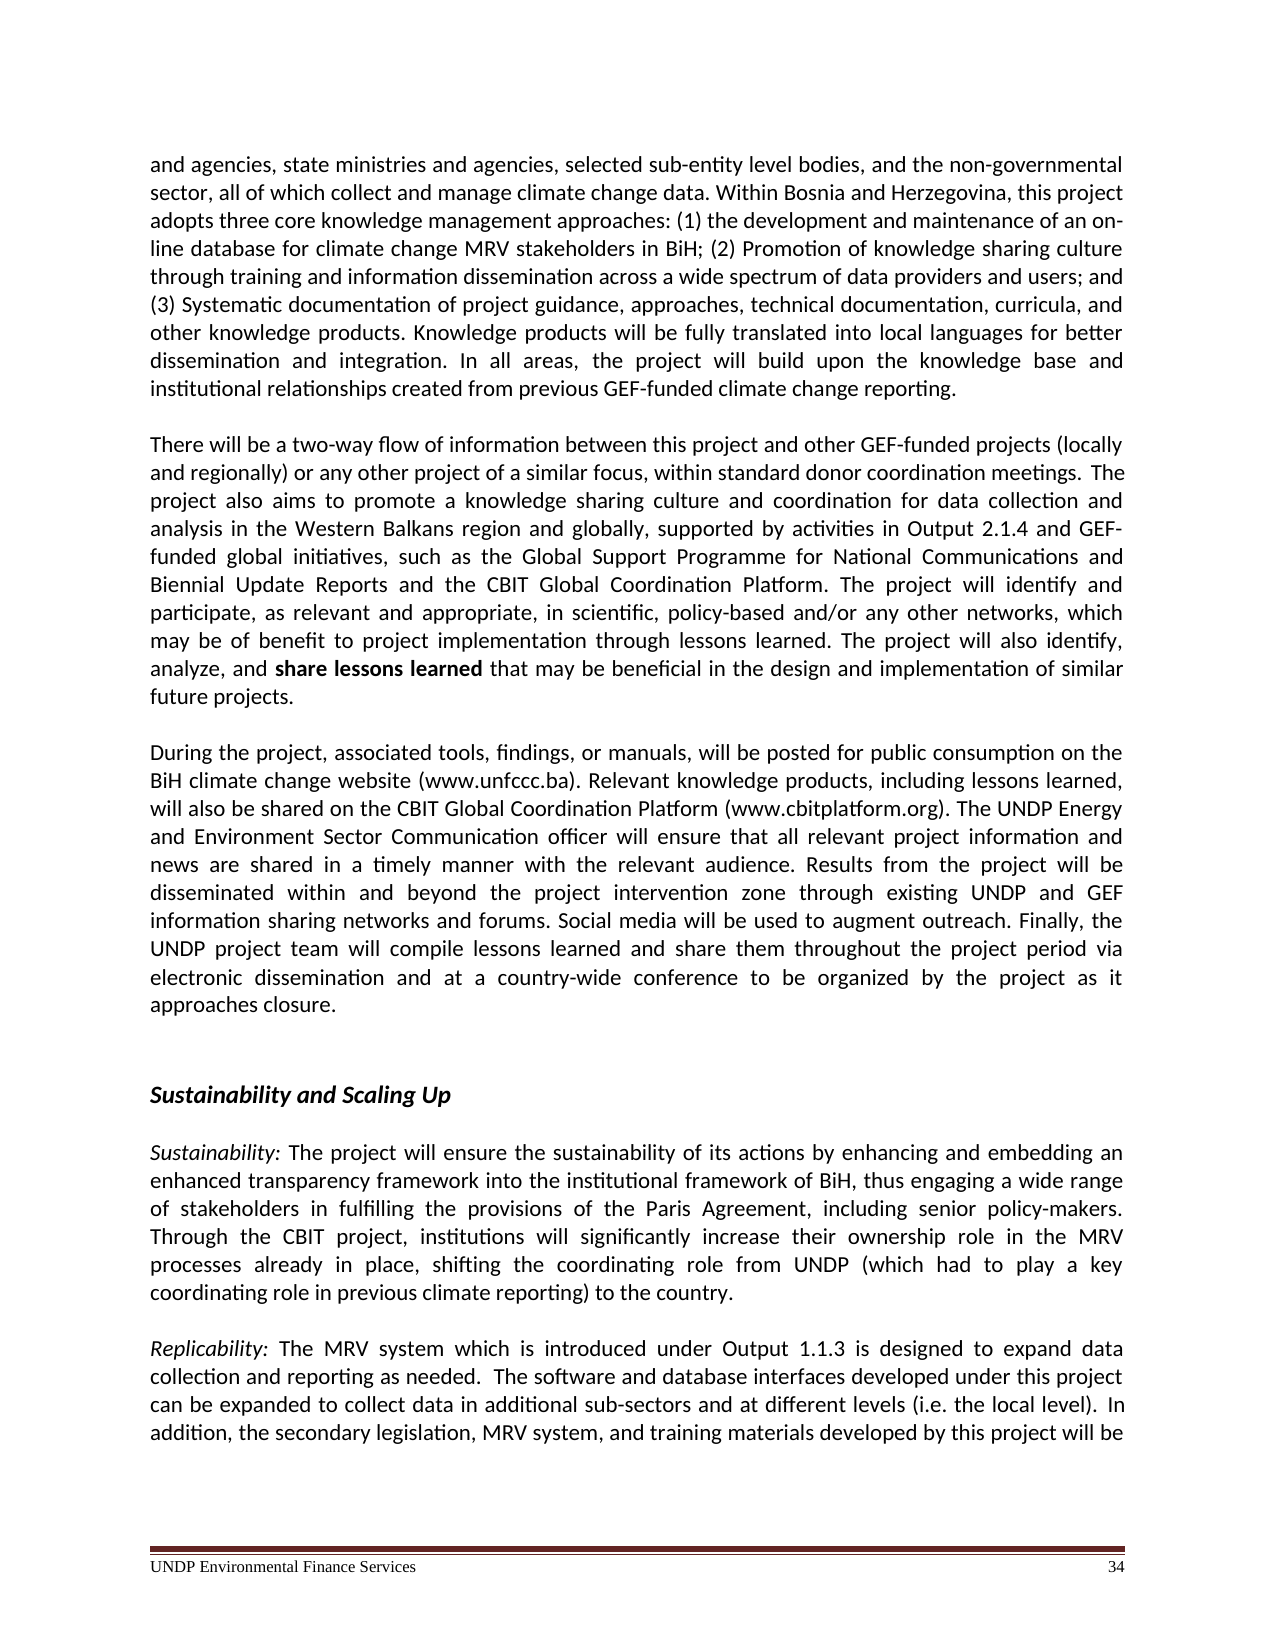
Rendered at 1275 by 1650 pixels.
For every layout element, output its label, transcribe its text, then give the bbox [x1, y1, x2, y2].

text Sustainability: The project will ensure the sustainability of its actions by enhancing and embedding an enhanced transparency framework into the institutional framework of BiH, thus engaging a wide range of stakeholders in fulfilling the provisions of the Paris Agreement, including senior policy-makers. Through the CBIT project, institutions will significantly increase their ownership role in the MRV processes already in place, shifting the coordinating role from UNDP (which had to play a key coordinating role in previous climate reporting) to the country. [150, 1138, 1125, 1306]
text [150, 150, 1125, 402]
text There will be a two-way flow of information between this project and other GEF-funded projects (locally and regionally) or any other project of a similar focus, within standard donor coordination meetings. The project also aims to promote a knowledge sharing culture and coordination for data collection and analysis in the Western Balkans region and globally, supported by activities in Output 2.1.4 and GEF-funded global initiatives, such as the Global Support Programme for National Communications and Biennial Update Reports and the CBIT Global Coordination Platform. The project will identify and participate, as relevant and appropriate, in scientific, policy-based and/or any other networks, which may be of benefit to project implementation through lessons learned. The project will also identify, analyze, and share lessons learned that may be beneficial in the design and implementation of similar future projects. [150, 430, 1125, 710]
text During the project, associated tools, findings, or manuals, will be posted for public consumption on the BiH climate change website (www.unfccc.ba). Relevant knowledge products, including lessons learned, will also be shared on the CBIT Global Coordination Platform (www.cbitplatform.org). The UNDP Energy and Environment Sector Communication officer will ensure that all relevant project information and news are shared in a timely manner with the relevant audience. Results from the project will be disseminated within and beyond the project intervention zone through existing UNDP and GEF information sharing networks and forums. Social media will be used to augment outreach. Finally, the UNDP project team will compile lessons learned and share them throughout the project period via electronic dissemination and at a country-wide conference to be organized by the project as it approaches closure. [150, 738, 1125, 1019]
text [150, 1334, 1125, 1446]
title Sustainability and Scaling Up [150, 1080, 1125, 1110]
